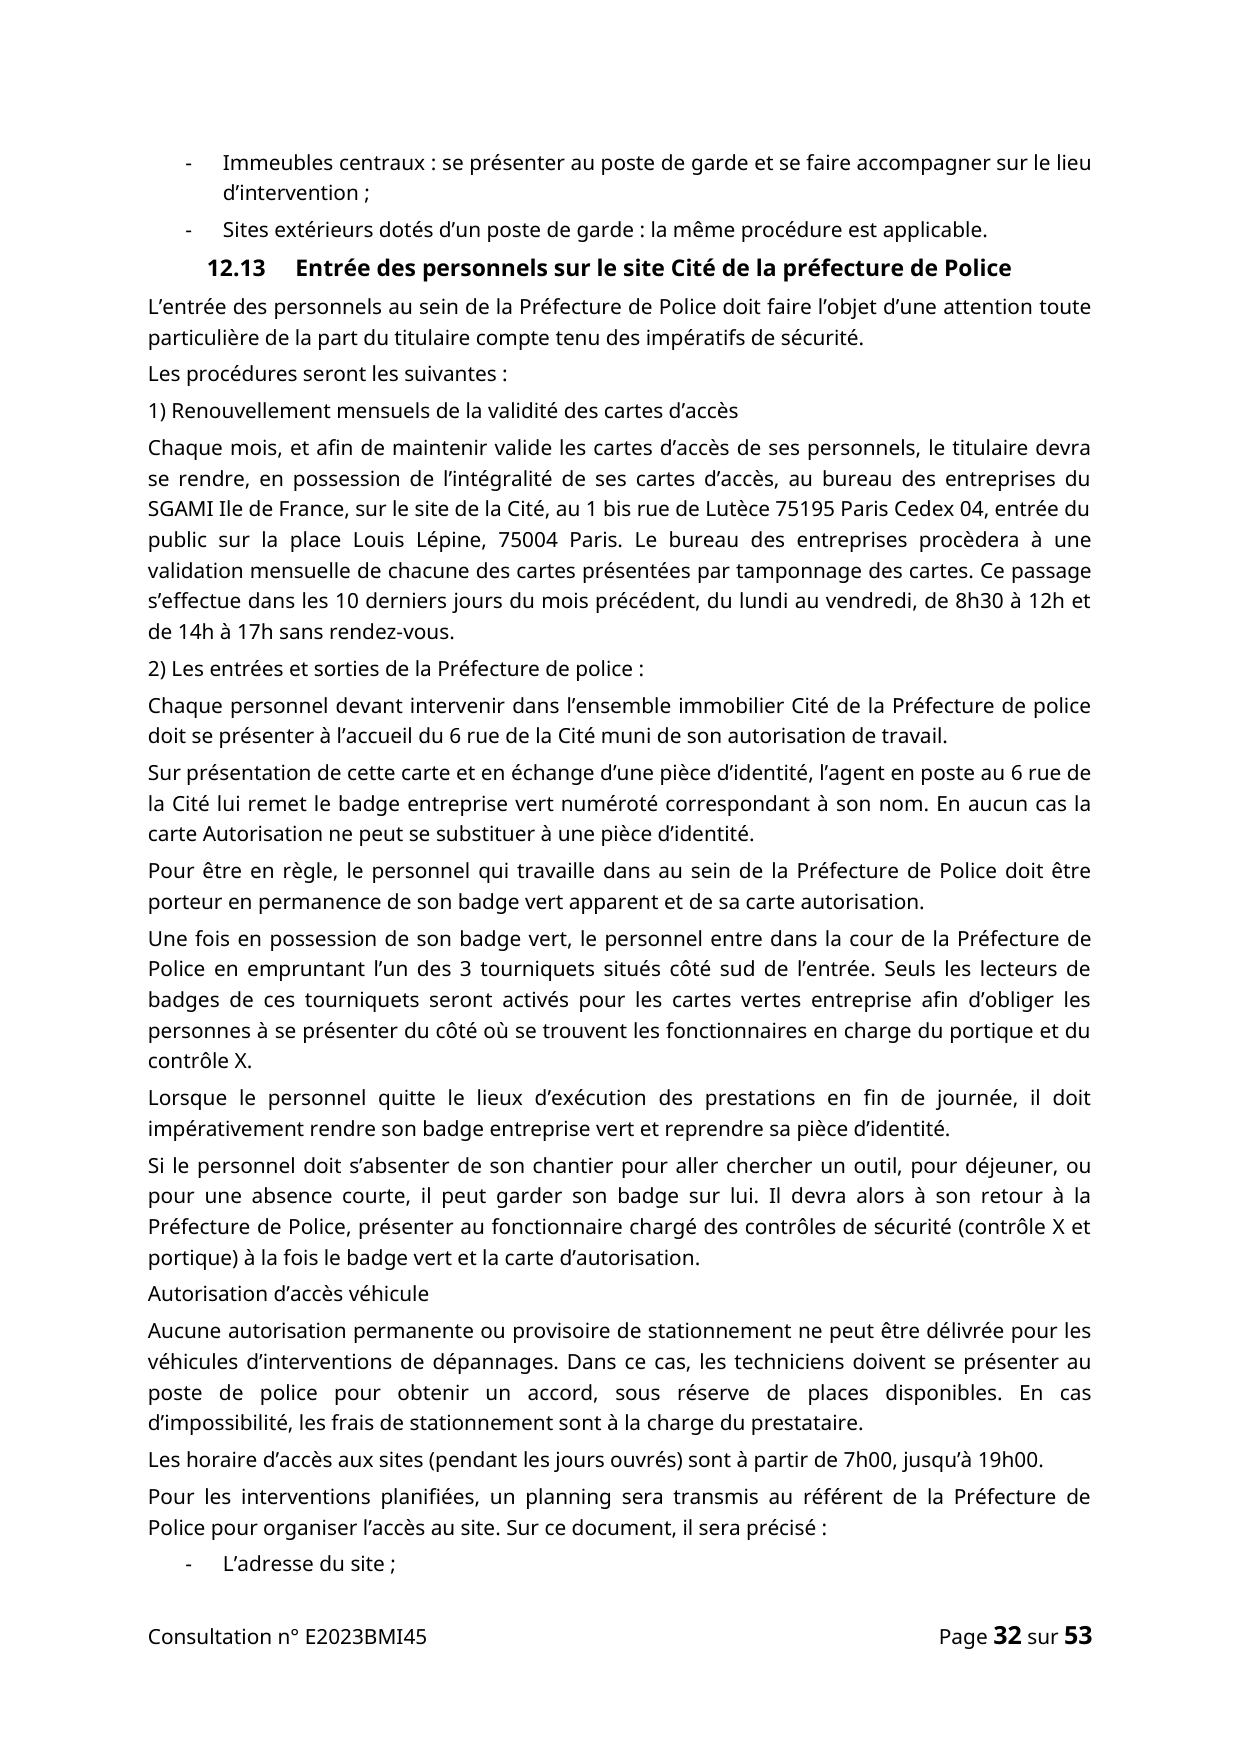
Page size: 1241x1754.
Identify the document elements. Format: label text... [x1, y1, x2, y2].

text Chaque personnel devant intervenir dans l’ensemble immobilier Cité de la Préfecture de police doit se présenter à l’accueil du 6 rue de la Cité muni de son autorisation de travail. [148, 691, 1093, 750]
text Autorisation d’accès véhicule [148, 1279, 1093, 1308]
text Lorsque le personnel quitte le lieux d’exécution des prestations en fin de journée, il doit impérativement rendre son badge entreprise vert et reprendre sa pièce d’identité. [148, 1083, 1093, 1142]
text Aucune autorisation permanente ou provisoire de stationnement ne peut être délivrée pour les véhicules d’interventions de dépannages. Dans ce cas, les techniciens doivent se présenter au poste de police pour obtenir un accord, sous réserve de places disponibles. En cas d’impossibilité, les frais de stationnement sont à la charge du prestataire. [148, 1316, 1093, 1437]
text Les horaire d’accès aux sites (pendant les jours ouvrés) sont à partir de 7h00, jusqu’à 19h00. [148, 1445, 1093, 1473]
text Une fois en possession de son badge vert, le personnel entre dans la cour de la Préfecture de Police en empruntant l’un des 3 tourniquets situés côté sud de l’entrée. Seuls les lecteurs de badges de ces tourniquets seront activés pour les cartes vertes entreprise afin d’obliger les personnes à se présenter du côté où se trouvent les fonctionnaires en charge du portique et du contrôle X. [148, 924, 1093, 1075]
subtitle Entrée des personnels sur le site Cité de la préfecture de Police [207, 252, 1093, 283]
text 2) Les entrées et sorties de la Préfecture de police : [148, 654, 1093, 682]
text 1) Renouvellement mensuels de la validité des cartes d’accès [148, 396, 1093, 425]
text Pour les interventions planifiées, un planning sera transmis au référent de la Préfecture de Police pour organiser l’accès au site. Sur ce document, il sera précisé : [148, 1482, 1093, 1541]
text Pour être en règle, le personnel qui travaille dans au sein de la Préfecture de Police doit être porteur en permanence de son badge vert apparent et de sa carte autorisation. [148, 856, 1093, 915]
text Si le personnel doit s’absenter de son chantier pour aller chercher un outil, pour déjeuner, ou pour une absence courte, il peut garder son badge sur lui. Il devra alors à son retour à la Préfecture de Police, présenter au fonctionnaire chargé des contrôles de sécurité (contrôle X et portique) à la fois le badge vert et la carte d’autorisation. [148, 1151, 1093, 1271]
text Chaque mois, et afin de maintenir valide les cartes d’accès de ses personnels, le titulaire devra se rendre, en possession de l’intégralité de ses cartes d’accès, au bureau des entreprises du SGAMI Ile de France, sur le site de la Cité, au 1 bis rue de Lutèce 75195 Paris Cedex 04, entrée du public sur la place Louis Lépine, 75004 Paris. Le bureau des entreprises procèdera à une validation mensuelle de chacune des cartes présentées par tamponnage des cartes. Ce passage s’effectue dans les 10 derniers jours du mois précédent, du lundi au vendredi, de 8h30 à 12h et de 14h à 17h sans rendez-vous. [148, 433, 1093, 645]
list L’adresse du site ; [185, 1549, 1093, 1578]
list Immeubles centraux : se présenter au poste de garde et se faire accompagner sur le lieu d’intervention ; [185, 148, 1093, 207]
list Sites extérieurs dotés d’un poste de garde : la même procédure est applicable. [185, 215, 1093, 243]
text L’entrée des personnels au sein de la Préfecture de Police doit faire l’objet d’une attention toute particulière de la part du titulaire compte tenu des impératifs de sécurité. [148, 292, 1093, 351]
text Les procédures seront les suivantes : [148, 359, 1093, 388]
text Sur présentation de cette carte et en échange d’une pièce d’identité, l’agent en poste au 6 rue de la Cité lui remet le badge entreprise vert numéroté correspondant à son nom. En aucun cas la carte Autorisation ne peut se substituer à une pièce d’identité. [148, 758, 1093, 848]
